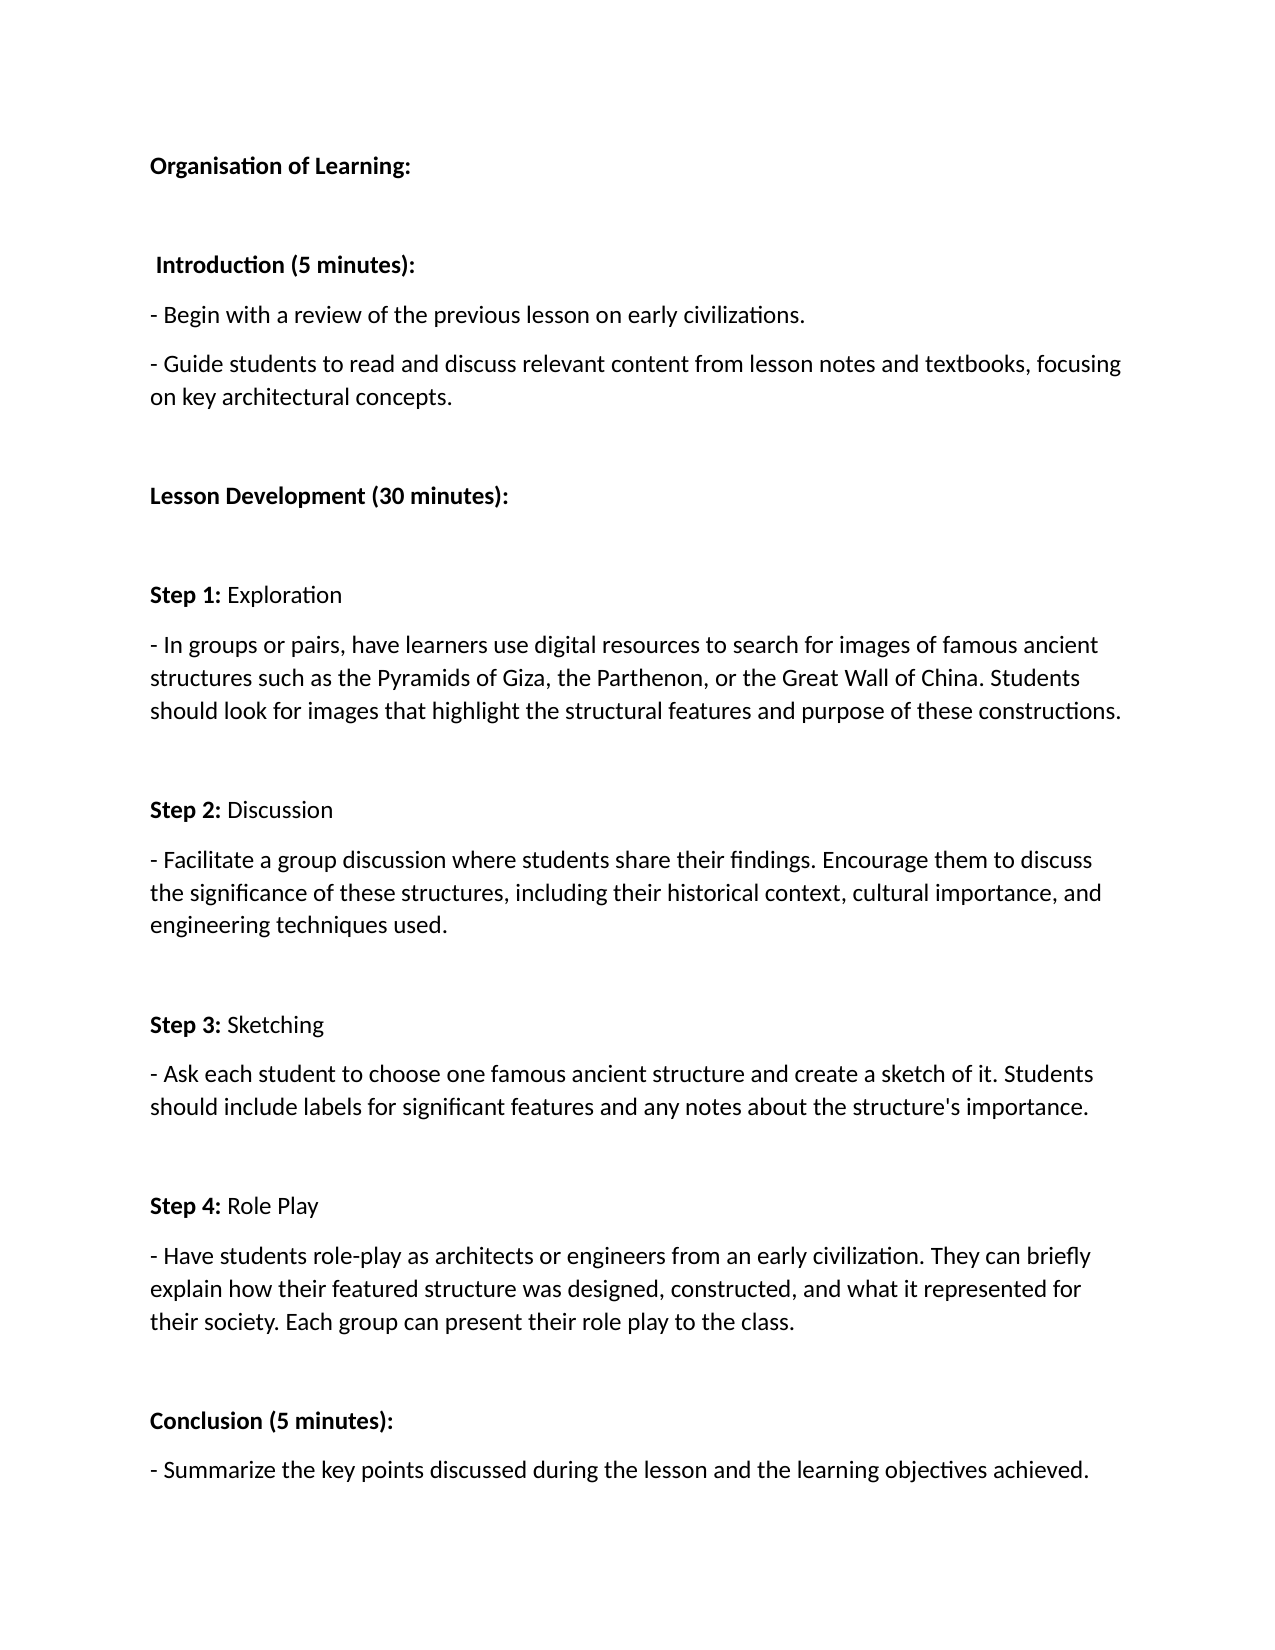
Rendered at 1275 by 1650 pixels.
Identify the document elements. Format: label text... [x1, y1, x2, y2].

text Organisation of Learning: [150, 150, 1125, 181]
text - Guide students to read and discuss relevant content from lesson notes and textbooks, focusing on key architectural concepts. [150, 348, 1125, 412]
text Step 1: Exploration [150, 579, 1125, 610]
text Introduction (5 minutes): [150, 249, 1125, 280]
text - In groups or pairs, have learners use digital resources to search for images of famous ancient structures such as the Pyramids of Giza, the Parthenon, or the Great Wall of China. Students should look for images that highlight the structural features and purpose of these constructions. [150, 629, 1125, 726]
text Conclusion (5 minutes): [150, 1405, 1125, 1436]
text - Facilitate a group discussion where students share their findings. Encourage them to discuss the significance of these structures, including their historical context, cultural importance, and engineering techniques used. [150, 844, 1125, 940]
text - Begin with a review of the previous lesson on early civilizations. [150, 299, 1125, 329]
text - Have students role-play as architects or engineers from an early civilization. They can briefly explain how their featured structure was designed, constructed, and what it represented for their society. Each group can present their role play to the class. [150, 1240, 1125, 1336]
text Step 2: Discussion [150, 794, 1125, 825]
text - Ask each student to choose one famous ancient structure and create a sketch of it. Students should include labels for significant features and any notes about the structure's importance. [150, 1058, 1125, 1122]
text - Summarize the key points discussed during the lesson and the learning objectives achieved. [150, 1454, 1125, 1485]
text Step 3: Sketching [150, 1009, 1125, 1039]
text Lesson Development (30 minutes): [150, 480, 1125, 511]
text Step 4: Role Play [150, 1190, 1125, 1221]
